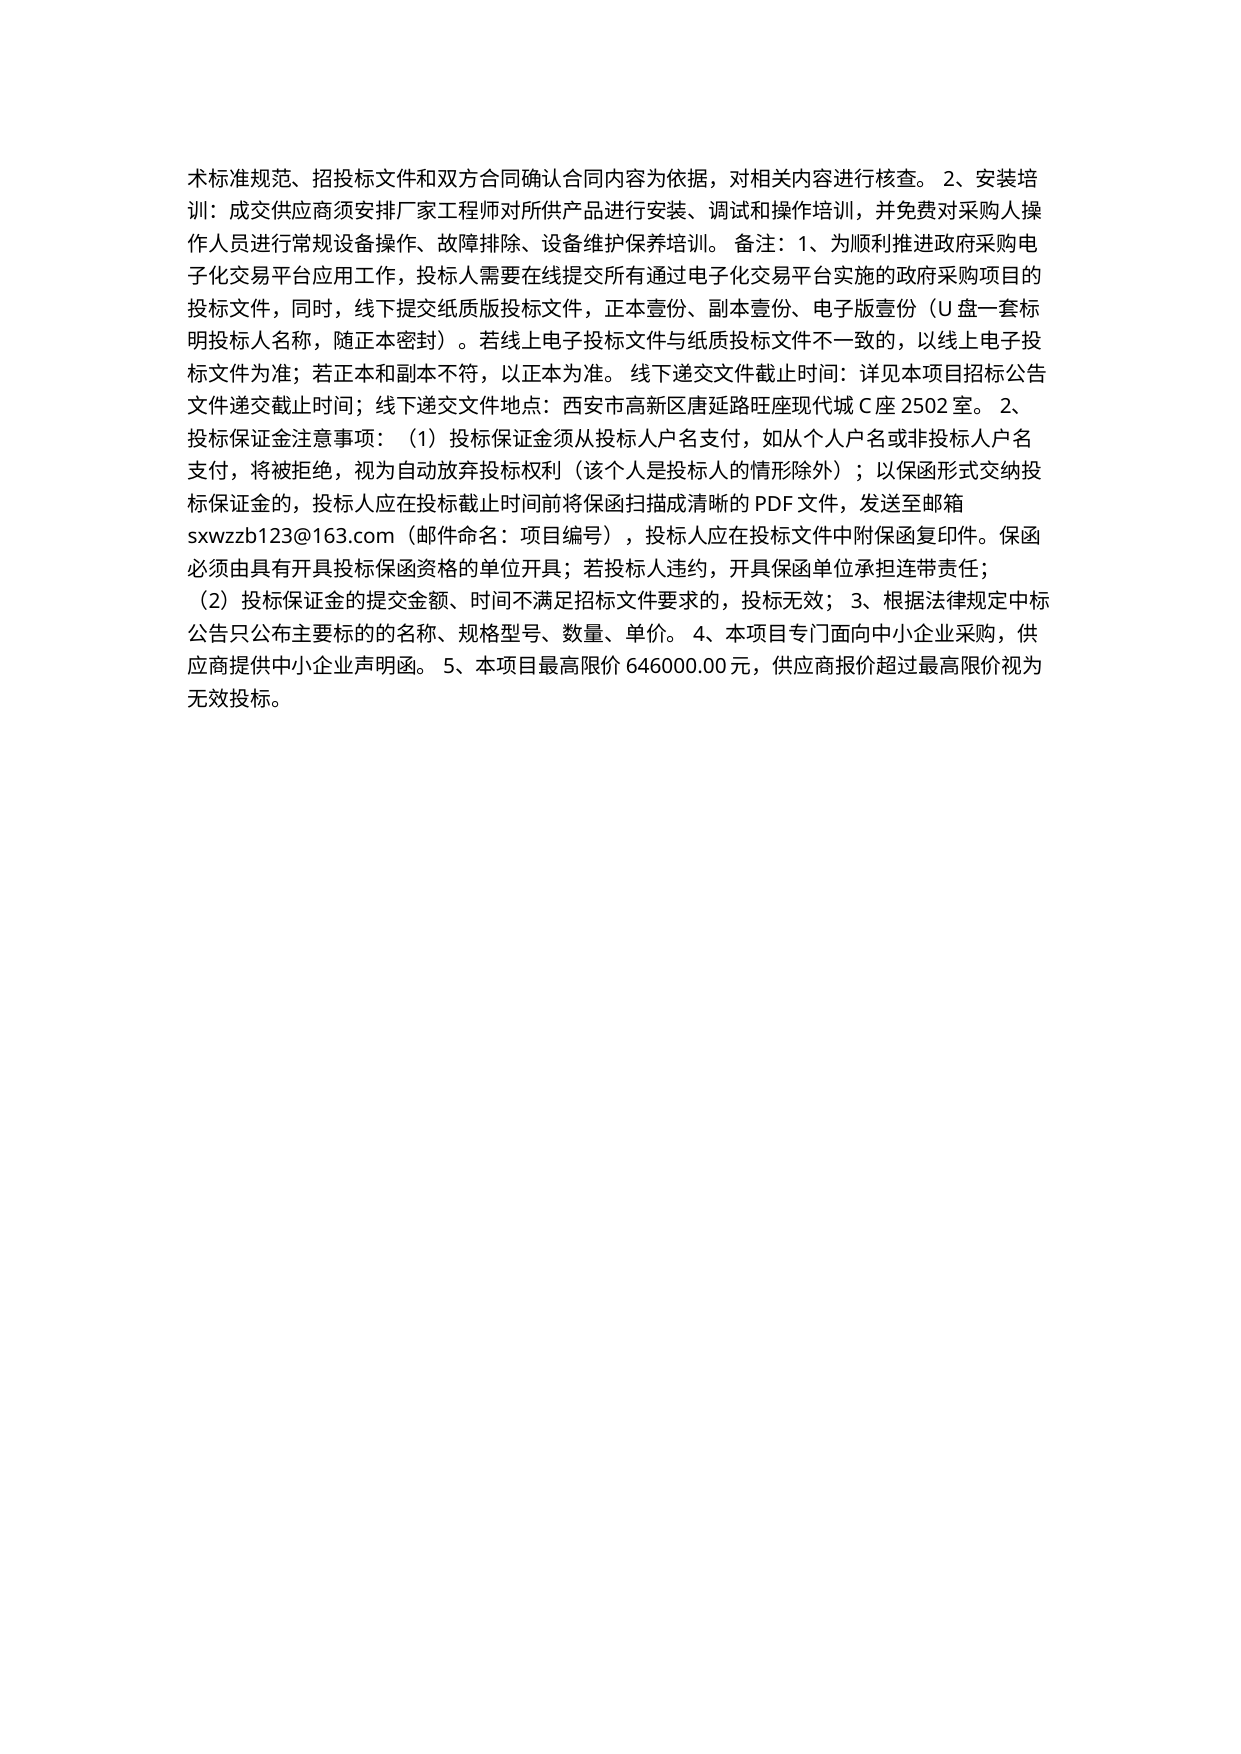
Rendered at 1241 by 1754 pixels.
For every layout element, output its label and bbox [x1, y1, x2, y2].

text [187, 162, 1053, 714]
